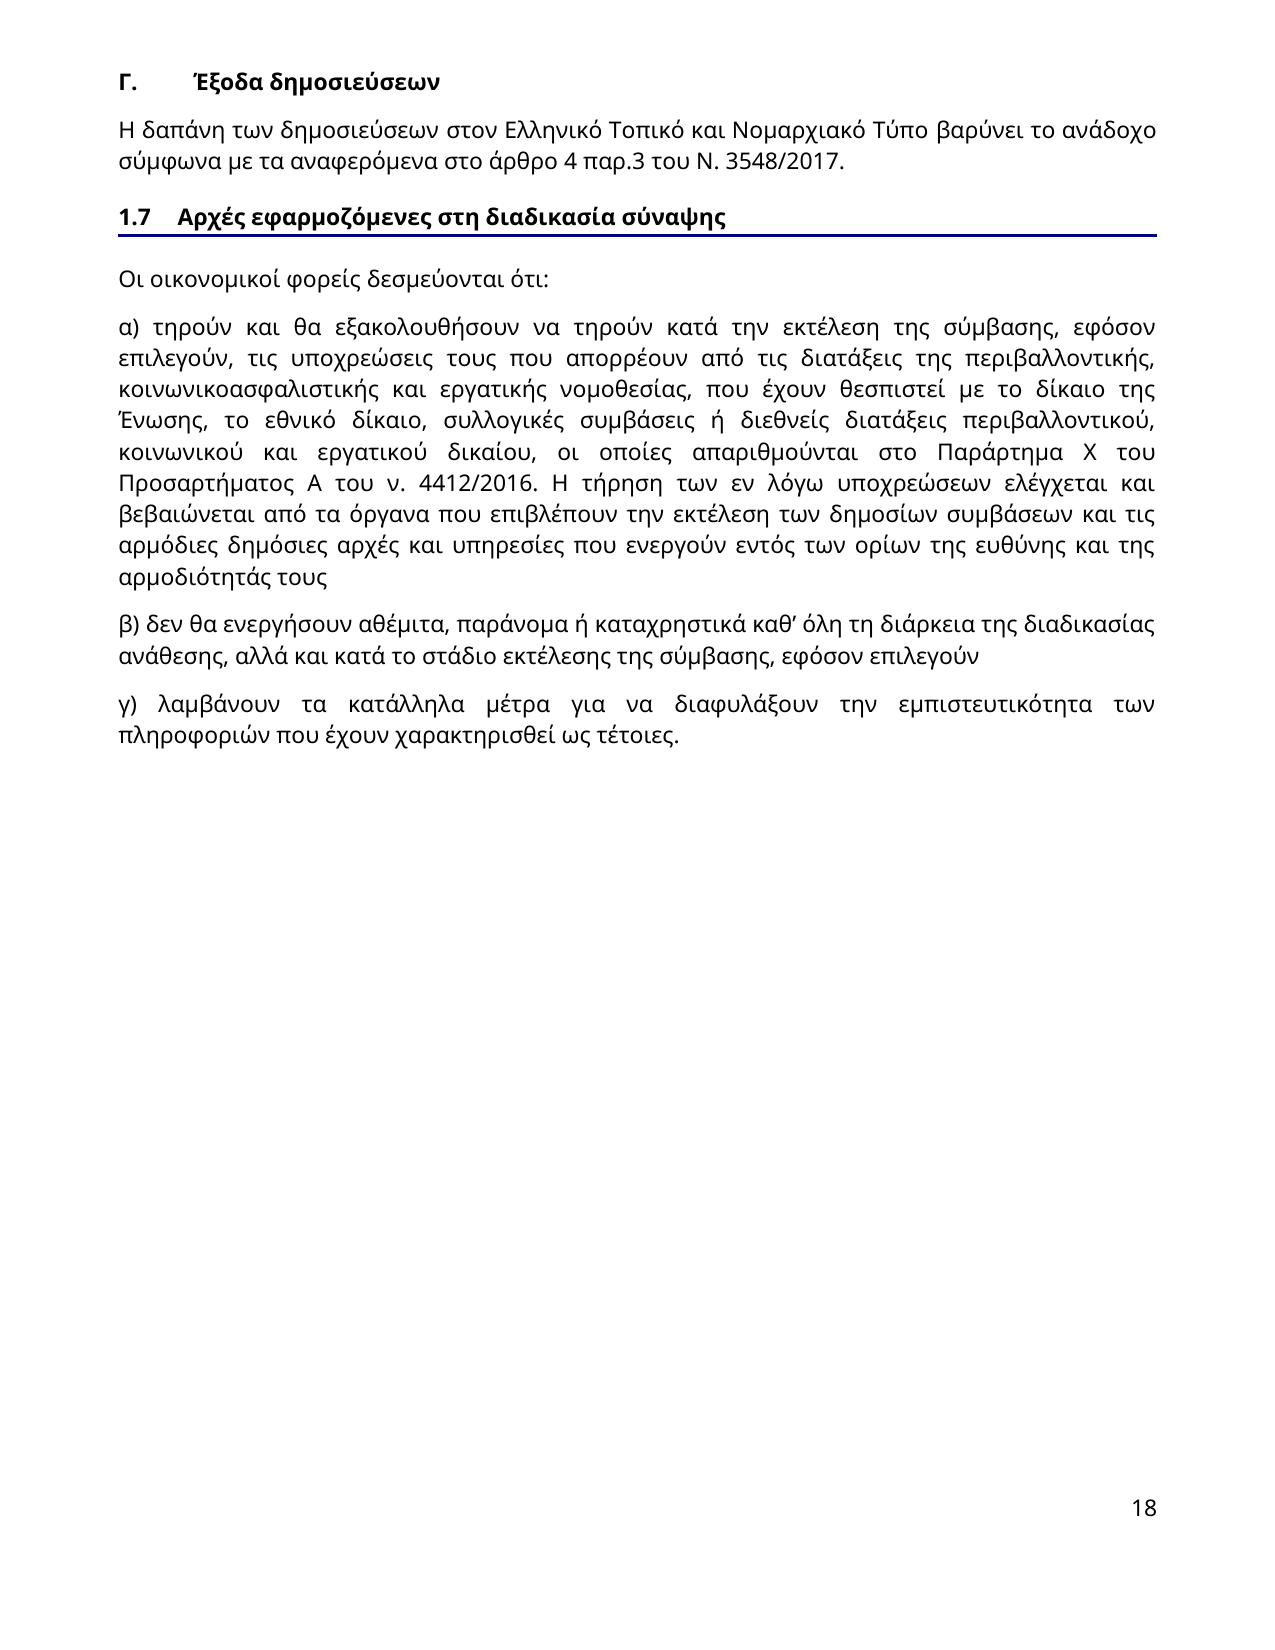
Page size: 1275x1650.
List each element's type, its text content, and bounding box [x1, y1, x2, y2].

text γ) λαμβάνουν τα κατάλληλα μέτρα για να διαφυλάξουν την εμπιστευτικότητα των πληροφοριών που έχουν χαρακτηρισθεί ως τέτοιες. [118, 687, 1157, 750]
text β) δεν θα ενεργήσουν αθέμιτα, παράνομα ή καταχρηστικά καθ’ όλη τη διάρκεια της διαδικασίας ανάθεσης, αλλά και κατά το στάδιο εκτέλεσης της σύμβασης, εφόσον επιλεγούν [118, 608, 1157, 671]
text Η δαπάνη των δημοσιεύσεων στον Ελληνικό Τοπικό και Νομαρχιακό Τύπο βαρύνει το ανάδοχο σύμφωνα με τα αναφερόμενα στο άρθρο 4 παρ.3 του Ν. 3548/2017. [118, 113, 1157, 176]
subtitle Αρχές εφαρμοζόμενες στη διαδικασία σύναψης [118, 201, 1157, 234]
text α) τηρούν και θα εξακολουθήσουν να τηρούν κατά την εκτέλεση της σύμβασης, εφόσον επιλεγούν, τις υποχρεώσεις τους που απορρέουν από τις διατάξεις της περιβαλλοντικής, κοινωνικοασφαλιστικής και εργατικής νομοθεσίας, που έχουν θεσπιστεί με το δίκαιο της Ένωσης, το εθνικό δίκαιο, συλλογικές συμβάσεις ή διεθνείς διατάξεις περιβαλλοντικού, κοινωνικού και εργατικού δικαίου, οι οποίες απαριθμούνται στο Παράρτημα Χ του Προσαρτήματος Α του ν. 4412/2016. Η τήρηση των εν λόγω υποχρεώσεων ελέγχεται και βεβαιώνεται από τα όργανα που επιβλέπουν την εκτέλεση των δημοσίων συμβάσεων και τις αρμόδιες δημόσιες αρχές και υπηρεσίες που ενεργούν εντός των ορίων της ευθύνης και της αρμοδιότητάς τους [118, 310, 1157, 592]
text Οι οικονομικοί φορείς δεσμεύονται ότι: [118, 262, 1157, 294]
text Γ. Έξοδα δημοσιεύσεων [118, 66, 1157, 97]
